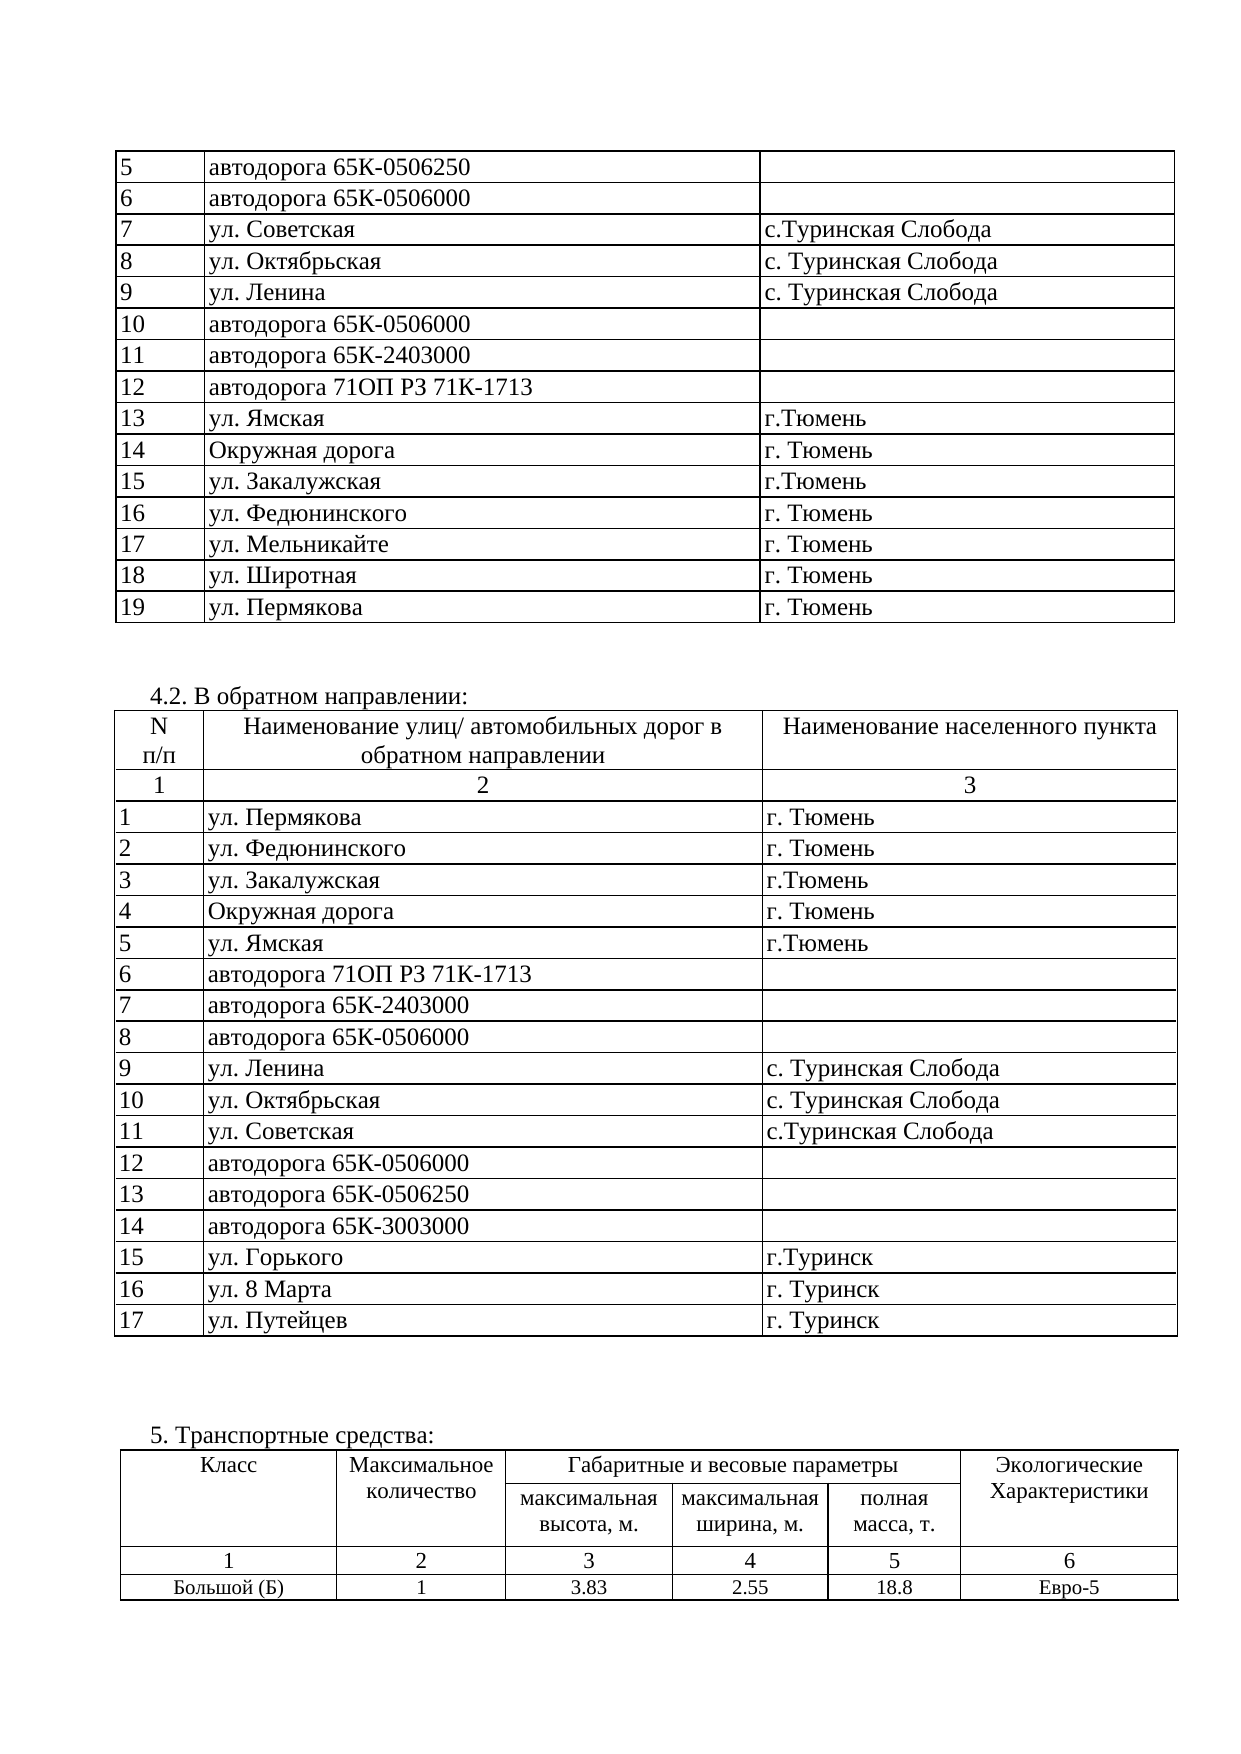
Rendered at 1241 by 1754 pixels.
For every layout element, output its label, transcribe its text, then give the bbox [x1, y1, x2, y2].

table_cell г.Туринск [763, 1241, 1177, 1272]
table_cell ул. Ленина [205, 277, 759, 307]
table_cell 16 [115, 1273, 203, 1303]
table_cell Окружная дорога [205, 435, 759, 464]
table_cell 2 [204, 770, 762, 800]
table_header Наименование улиц/ автомобильных дорог в обратном направлении [204, 711, 762, 769]
table_cell 3.83 [506, 1575, 672, 1599]
table_cell 2.55 [673, 1575, 827, 1599]
table_cell 13 [117, 403, 204, 433]
table_cell 10 [117, 309, 204, 339]
table_cell [761, 152, 1174, 181]
table_cell [763, 989, 1177, 1020]
table_cell 17 [115, 1305, 203, 1335]
table_cell 14 [115, 1210, 203, 1241]
table_cell 3 [506, 1547, 672, 1574]
table_cell 15 [117, 466, 204, 496]
table_cell 2 [337, 1547, 505, 1574]
table_cell 4 [673, 1547, 827, 1574]
table_cell максимальная высота, м. [506, 1484, 672, 1546]
table_cell 12 [115, 1147, 203, 1178]
table_cell автодорога 65К-2403000 [204, 991, 762, 1020]
table_cell 5 [117, 152, 204, 181]
table_cell ул. Советская [204, 1116, 762, 1146]
table_cell полная масса, т. [829, 1484, 960, 1546]
table_cell 6 [115, 959, 203, 989]
table_cell г. Тюмень [761, 561, 1174, 590]
table_cell г.Тюмень [763, 863, 1177, 894]
table_cell 8 [117, 246, 204, 276]
table_cell 6 [117, 183, 204, 213]
table_cell автодорога 71ОП РЗ 71К-1713 [204, 959, 762, 989]
table_cell Большой (Б) [121, 1575, 336, 1599]
table_cell г.Тюмень [761, 403, 1174, 433]
table_cell с. Туринская Слобода [763, 1083, 1177, 1115]
table_cell 19 [117, 592, 204, 622]
table_cell 14 [117, 435, 204, 464]
table_cell ул. Мельникайте [205, 529, 759, 559]
table_cell 16 [117, 498, 204, 527]
table_cell автодорога 65К-0506000 [204, 1148, 762, 1178]
table_cell с.Туринская Слобода [763, 1115, 1177, 1146]
table_cell Евро-5 [961, 1575, 1177, 1599]
table_header Максимальное количество [337, 1451, 505, 1546]
table_cell г. Тюмень [761, 529, 1174, 559]
table_cell ул. Пермякова [204, 802, 762, 832]
table_cell 18.8 [829, 1575, 960, 1599]
table_cell автодорога 65К-0506250 [205, 152, 759, 181]
text 5. Транспортные средства: [150, 1420, 1090, 1449]
table_cell [761, 340, 1174, 370]
table_cell г. Тюмень [761, 592, 1174, 622]
table_cell 10 [115, 1084, 203, 1115]
table_cell ул. Горького [204, 1242, 762, 1272]
table_cell [763, 1178, 1177, 1209]
table_cell 2 [115, 833, 203, 863]
table_header N п/п [115, 711, 203, 769]
table_cell ул. Федюнинского [204, 833, 762, 863]
table_cell г. Тюмень [763, 895, 1177, 926]
table_cell [763, 958, 1177, 989]
table_cell 9 [115, 1053, 203, 1083]
table_cell автодорога 65К-0506250 [204, 1179, 762, 1209]
table_cell ул. Пермякова [205, 592, 759, 622]
table_cell автодорога 65К-0506000 [204, 1022, 762, 1052]
table_cell с. Туринская Слобода [763, 1052, 1177, 1083]
table_cell автодорога 65К-2403000 [205, 340, 759, 370]
table_header Наименование населенного пункта [763, 711, 1177, 769]
table_cell 1 [115, 770, 203, 800]
table_cell ул. Октябрьская [204, 1085, 762, 1115]
table_cell г. Тюмень [763, 832, 1177, 863]
table_cell 9 [117, 277, 204, 307]
table_cell 12 [117, 372, 204, 402]
table_cell [763, 1209, 1177, 1241]
table_cell г.Тюмень [761, 466, 1174, 496]
table_cell 13 [115, 1179, 203, 1209]
table_cell 1 [337, 1575, 505, 1599]
table_cell 5 [115, 927, 203, 957]
table_cell 3 [763, 769, 1177, 800]
table_cell 17 [117, 529, 204, 559]
table_cell [763, 1020, 1177, 1052]
table_cell автодорога 65К-0506000 [205, 183, 759, 213]
text 4.2. В обратном направлении: [150, 681, 1090, 710]
table_cell [761, 372, 1174, 402]
table_cell [763, 1146, 1177, 1178]
table_cell [761, 183, 1174, 213]
table_cell 1 [121, 1547, 336, 1574]
table_cell 7 [117, 215, 204, 244]
table_header Экологические Характеристики [961, 1451, 1177, 1546]
table_header Габаритные и весовые параметры [506, 1451, 960, 1482]
table_cell 18 [117, 561, 204, 590]
table_cell г. Тюмень [763, 800, 1177, 832]
table_cell г. Туринск [763, 1304, 1177, 1335]
table_cell максимальная ширина, м. [673, 1484, 827, 1546]
table_cell ул. Путейцев [204, 1305, 762, 1335]
table_cell ул. Закалужская [205, 466, 759, 496]
table_cell ул. Широтная [205, 561, 759, 590]
table_cell с. Туринская Слобода [761, 277, 1174, 307]
table_cell г. Тюмень [761, 435, 1174, 464]
table_cell автодорога 65К-3003000 [204, 1211, 762, 1241]
table_cell с.Туринская Слобода [761, 215, 1174, 244]
table_cell 5 [829, 1547, 960, 1574]
table_cell 4 [115, 896, 203, 926]
table_cell 15 [115, 1242, 203, 1272]
table_cell 7 [115, 990, 203, 1020]
table_cell Окружная дорога [204, 896, 762, 926]
table_cell г.Тюмень [763, 926, 1177, 957]
table_cell автодорога 71ОП РЗ 71К-1713 [205, 372, 759, 402]
table_cell [761, 309, 1174, 339]
table_cell 1 [115, 801, 203, 832]
table_cell 6 [961, 1547, 1177, 1574]
table_cell ул. Ленина [204, 1053, 762, 1083]
table_cell г. Туринск [763, 1272, 1177, 1303]
table_cell ул. Федюнинского [205, 498, 759, 527]
table_cell ул. Ямская [205, 403, 759, 433]
table_cell 8 [115, 1021, 203, 1052]
table_cell автодорога 65К-0506000 [205, 309, 759, 339]
table_cell ул. Октябрьская [205, 246, 759, 276]
table_cell г. Тюмень [761, 498, 1174, 527]
table_cell ул. Советская [205, 215, 759, 244]
table_cell 3 [115, 864, 203, 894]
table_cell 11 [117, 340, 204, 370]
table_cell ул. Ямская [204, 928, 762, 957]
table_cell ул. Закалужская [204, 865, 762, 894]
table_cell ул. 8 Марта [204, 1274, 762, 1303]
table_header Класс [121, 1451, 336, 1546]
table_cell 11 [115, 1116, 203, 1146]
table_cell с. Туринская Слобода [761, 246, 1174, 276]
